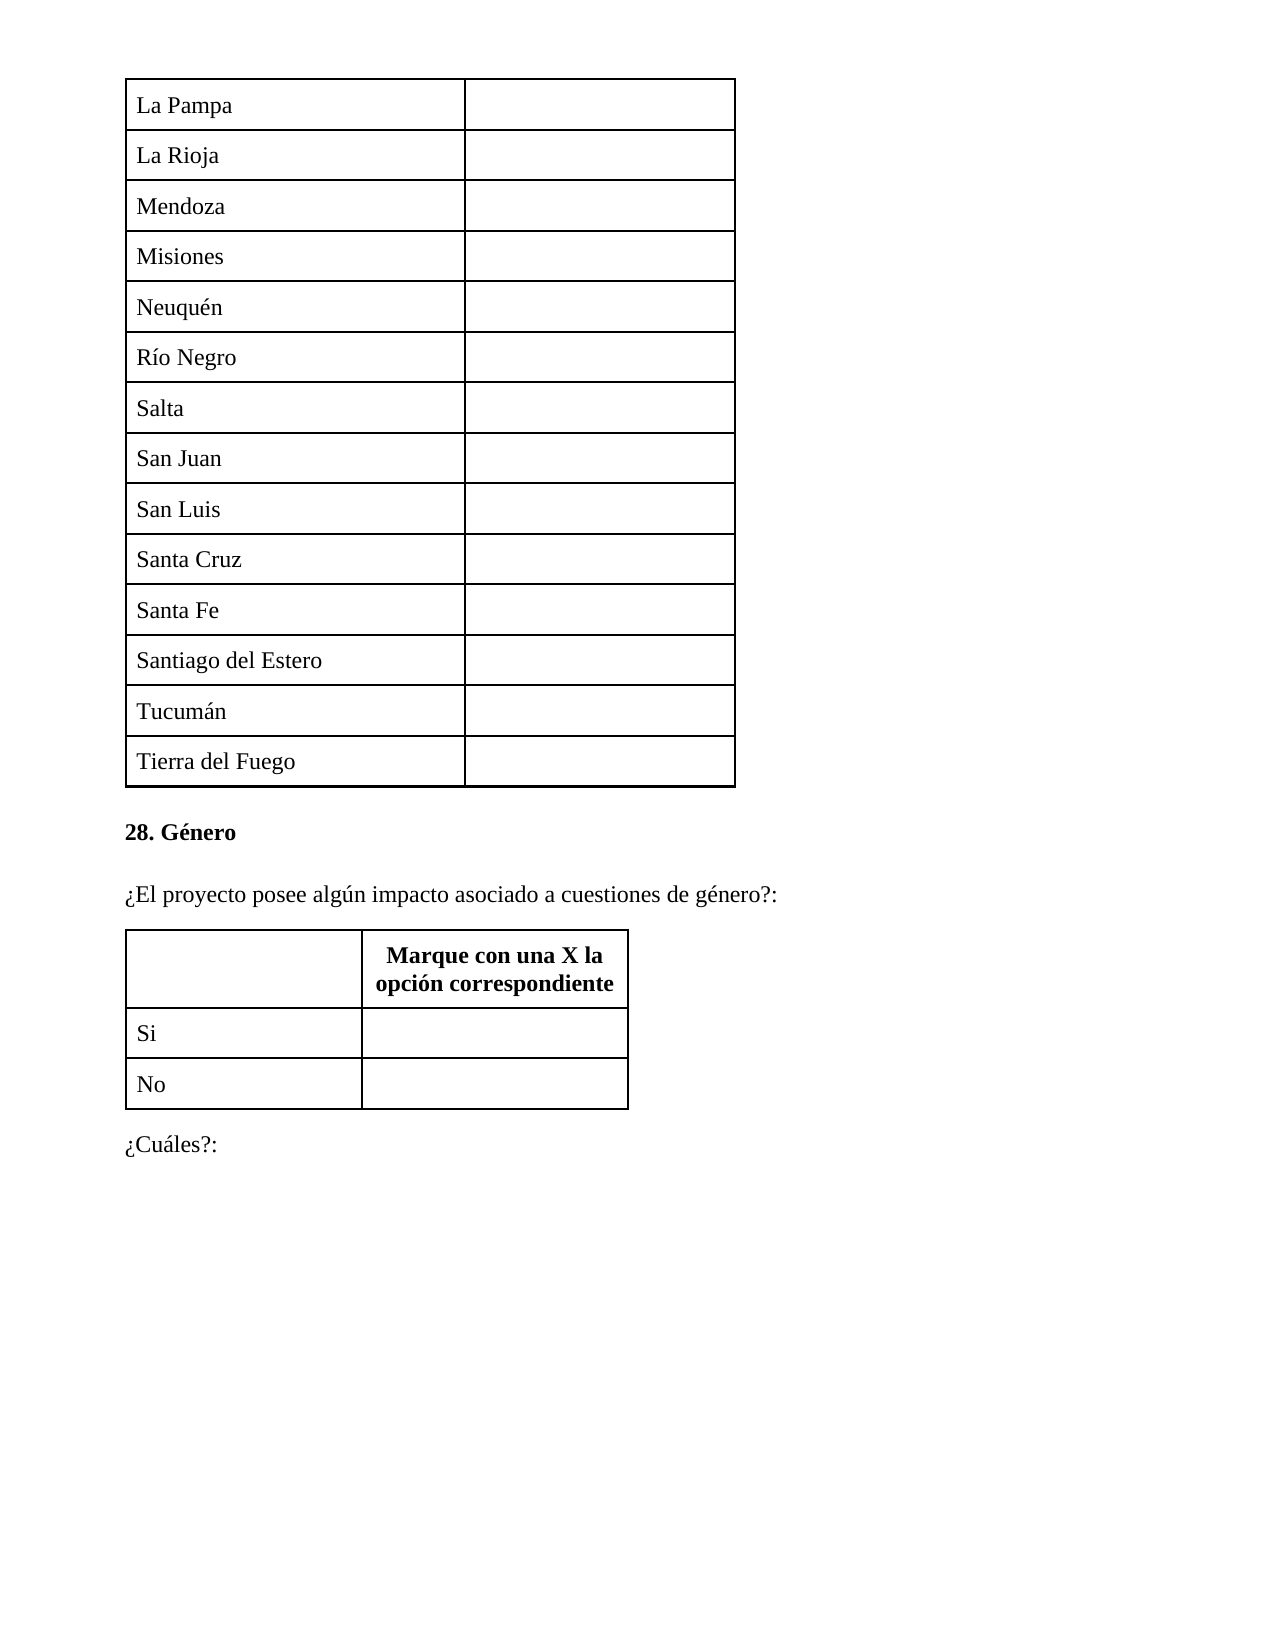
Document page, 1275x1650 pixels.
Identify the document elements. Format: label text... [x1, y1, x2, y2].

table_cell Tierra del Fuego [127, 737, 464, 785]
table_cell [466, 80, 734, 129]
table_cell [363, 1059, 627, 1108]
table_cell Misiones [127, 232, 464, 280]
subtitle 28. Género [124, 818, 1197, 846]
table_cell [466, 484, 734, 533]
table_cell Santa Cruz [127, 535, 464, 583]
table_cell [466, 333, 734, 381]
table_cell San Luis [127, 484, 464, 533]
text ¿El proyecto posee algún impacto asociado a cuestiones de género?: [124, 880, 893, 908]
table_header Marque con una X la opción correspondiente [363, 931, 627, 1007]
table_cell Salta [127, 383, 464, 432]
table_cell Neuquén [127, 282, 464, 331]
table_cell [466, 232, 734, 280]
text ¿Cuáles?: [124, 1131, 893, 1158]
table_cell La Pampa [127, 80, 464, 129]
table_cell [466, 686, 734, 735]
table_cell Santa Fe [127, 585, 464, 634]
table_cell [466, 585, 734, 634]
table_cell [466, 535, 734, 583]
table_cell Río Negro [127, 333, 464, 381]
table_cell San Juan [127, 434, 464, 482]
table_cell La Rioja [127, 131, 464, 179]
table_cell [466, 181, 734, 230]
table_cell [466, 737, 734, 785]
table_cell [466, 282, 734, 331]
table_cell Santiago del Estero [127, 636, 464, 684]
table_cell [466, 131, 734, 179]
table_cell Mendoza [127, 181, 464, 230]
table_cell [466, 383, 734, 432]
table_header [127, 931, 361, 1007]
table_cell [363, 1009, 627, 1057]
table_cell No [127, 1059, 361, 1108]
table_cell [466, 434, 734, 482]
table_cell Si [127, 1009, 361, 1057]
table_cell [466, 636, 734, 684]
table_cell Tucumán [127, 686, 464, 735]
